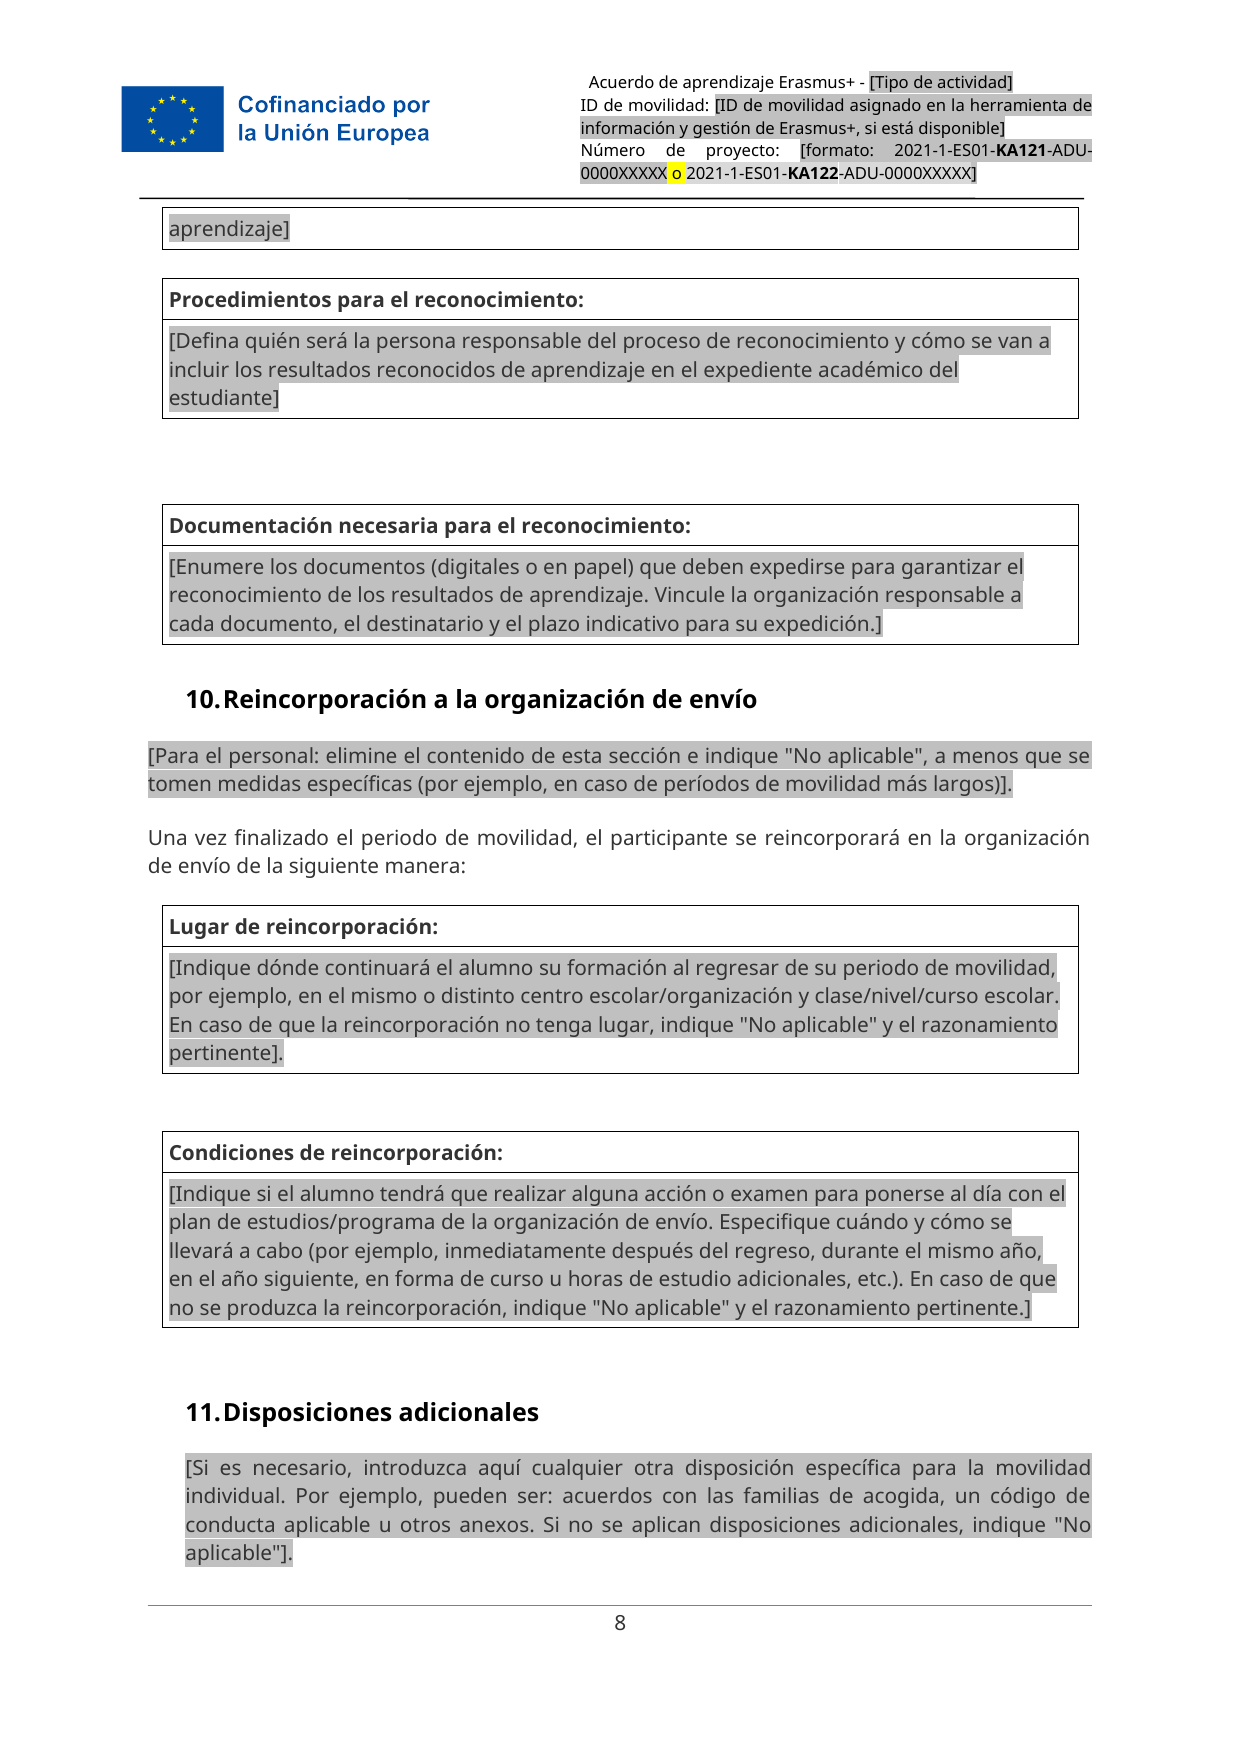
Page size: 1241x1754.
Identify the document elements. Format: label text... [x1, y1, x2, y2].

subtitle Reincorporación a la organización de envío [185, 682, 1092, 716]
table_cell [Indique dónde continuará el alumno su formación al regresar de su periodo de movilidad, por ejemplo, en el mismo o distinto centro escolar/organización y clase/nivel/curso escolar. En caso de que la reincorporación no tenga lugar, indique "No aplicable" y el razonamiento pertinente]. [163, 947, 1078, 1073]
table_cell [Explique las condiciones necesarias para el reconocimiento de los distintos resultados del aprendizaje] [163, 208, 1078, 248]
table_cell [Defina quién será la persona responsable del proceso de reconocimiento y cómo se van a incluir los resultados reconocidos de aprendizaje en el expediente académico del estudiante] [163, 320, 1078, 417]
text Una vez finalizado el periodo de movilidad, el participante se reincorporará en la organización de envío de la siguiente manera: [148, 823, 1092, 880]
text [Para el personal: elimine el contenido de esta sección e indique "No aplicable", a menos que se tomen medidas específicas (por ejemplo, en caso de períodos de movilidad más largos)]. [148, 769, 1092, 798]
table_header Procedimientos para el reconocimiento: [163, 279, 1078, 319]
subtitle Disposiciones adicionales [185, 1394, 1092, 1428]
table_cell [Indique si el alumno tendrá que realizar alguna acción o examen para ponerse al día con el plan de estudios/programa de la organización de envío. Especifique cuándo y cómo se llevará a cabo (por ejemplo, inmediatamente después del regreso, durante el mismo año, en el año siguiente, en forma de curso u horas de estudio adicionales, etc.). En caso de que no se produzca la reincorporación, indique "No aplicable" y el razonamiento pertinente.] [163, 1173, 1078, 1327]
table_header Condiciones de reincorporación: [163, 1132, 1078, 1172]
table_header Lugar de reincorporación: [163, 906, 1078, 946]
text [Si es necesario, introduzca aquí cualquier otra disposición específica para la movilidad individual. Por ejemplo, pueden ser: acuerdos con las familias de acogida, un código de conducta aplicable u otros anexos. Si no se aplican disposiciones adicionales, indique "No aplicable"]. [185, 1538, 1092, 1567]
table_header Documentación necesaria para el reconocimiento: [163, 505, 1078, 545]
table_cell [Enumere los documentos (digitales o en papel) que deben expedirse para garantizar el reconocimiento de los resultados de aprendizaje. Vincule la organización responsable a cada documento, el destinatario y el plazo indicativo para su expedición.] [163, 546, 1078, 643]
picture [117, 82, 484, 152]
